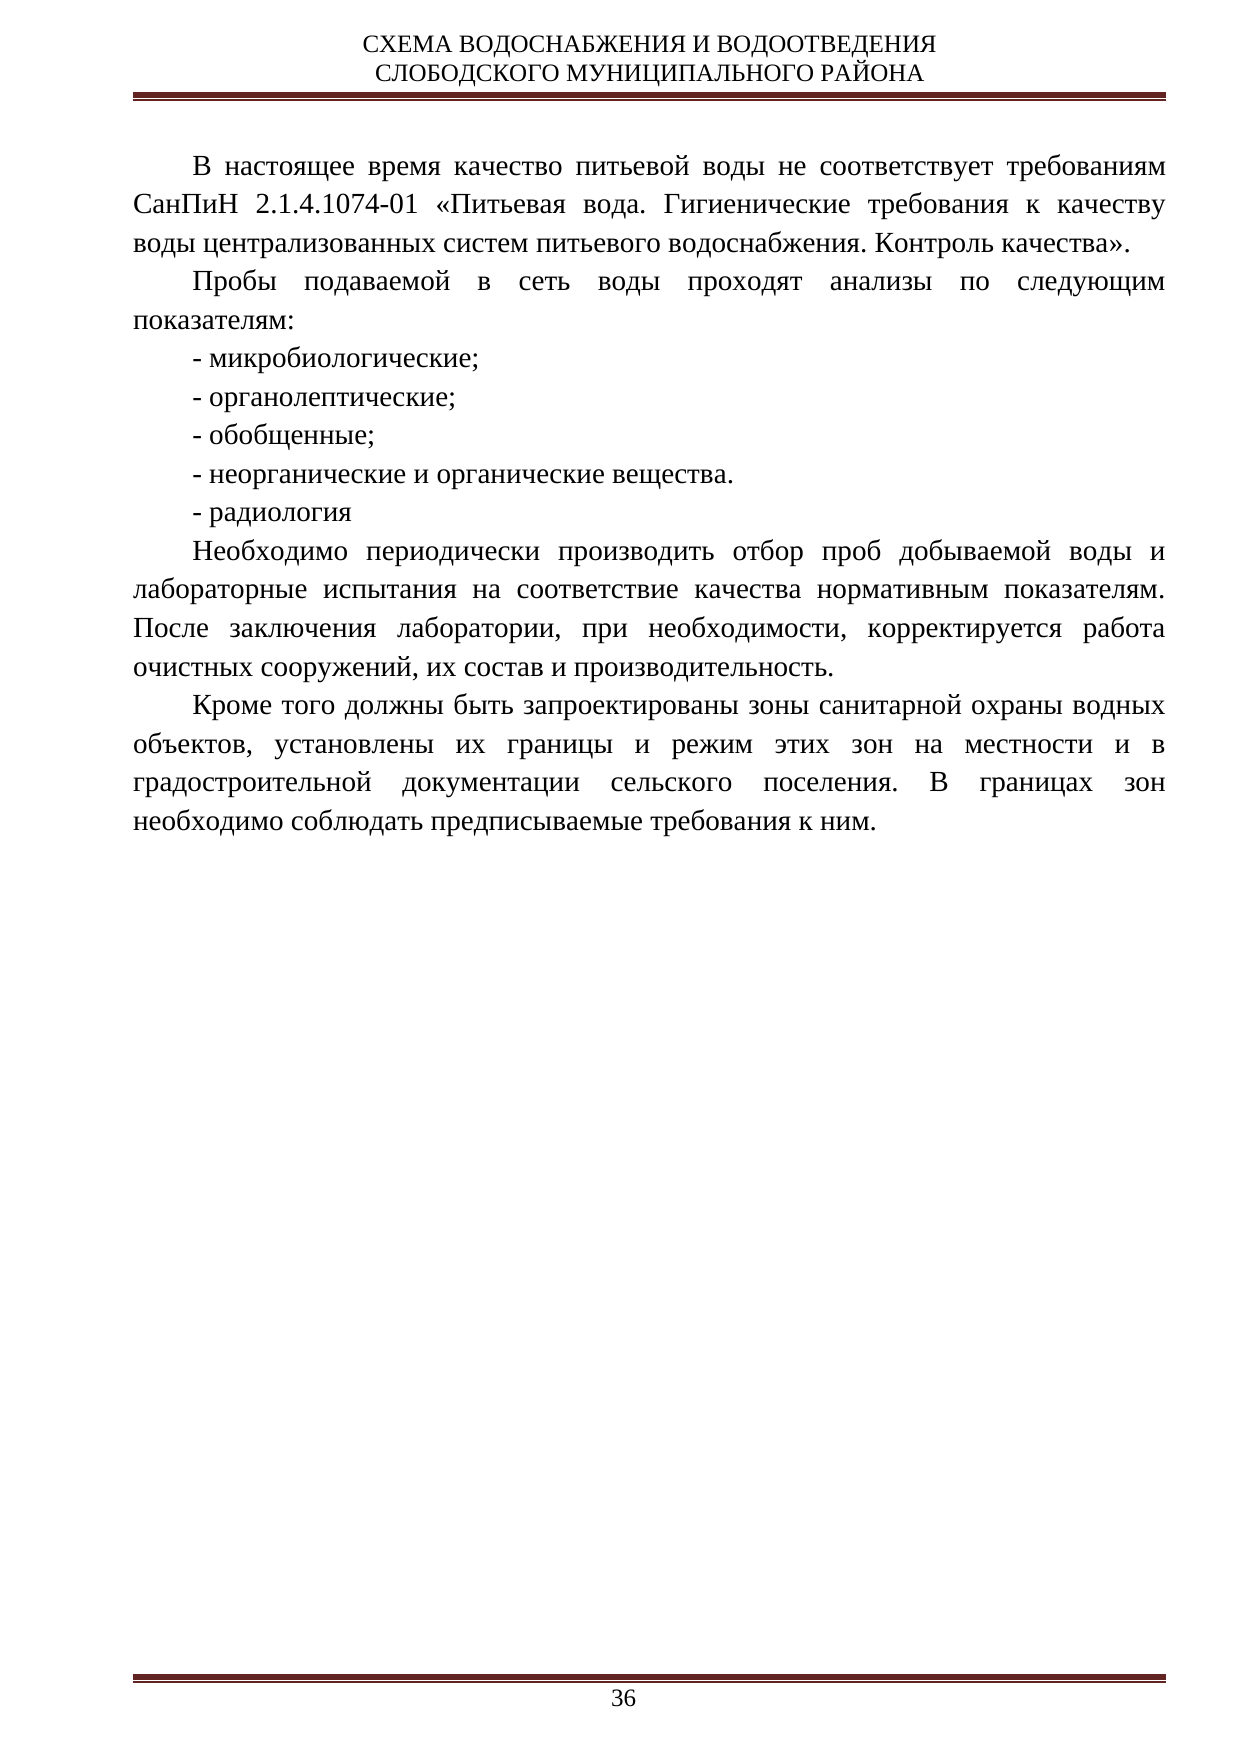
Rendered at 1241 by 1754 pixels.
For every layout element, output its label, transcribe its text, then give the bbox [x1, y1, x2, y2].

text - микробиологические; [133, 340, 1166, 374]
text Кроме того должны быть запроектированы зоны санитарной охраны водных объектов, установлены их границы и режим этих зон на местности и в градостроительной документации сельского поселения. В границах зон необходимо соблюдать предписываемые требования к ним. [133, 687, 1166, 836]
text Необходимо периодически производить отбор проб добываемой воды и лабораторные испытания на соответствие качества нормативным показателям. После заключения лаборатории, при необходимости, корректируется работа очистных сооружений, их состав и производительность. [133, 533, 1166, 682]
text В настоящее время качество питьевой воды не соответствует требованиям СанПиН 2.1.4.1074-01 «Питьевая вода. Гигиенические требования к качеству воды централизованных систем питьевого водоснабжения. Контроль качества». [133, 148, 1166, 258]
text - радиология [133, 494, 1166, 528]
text - органолептические; [133, 379, 1166, 412]
text - обобщенные; [133, 417, 1166, 451]
text - неорганические и органические вещества. [133, 456, 1166, 489]
text Пробы подаваемой в сеть воды проходят анализы по следующим показателям: [133, 263, 1166, 335]
